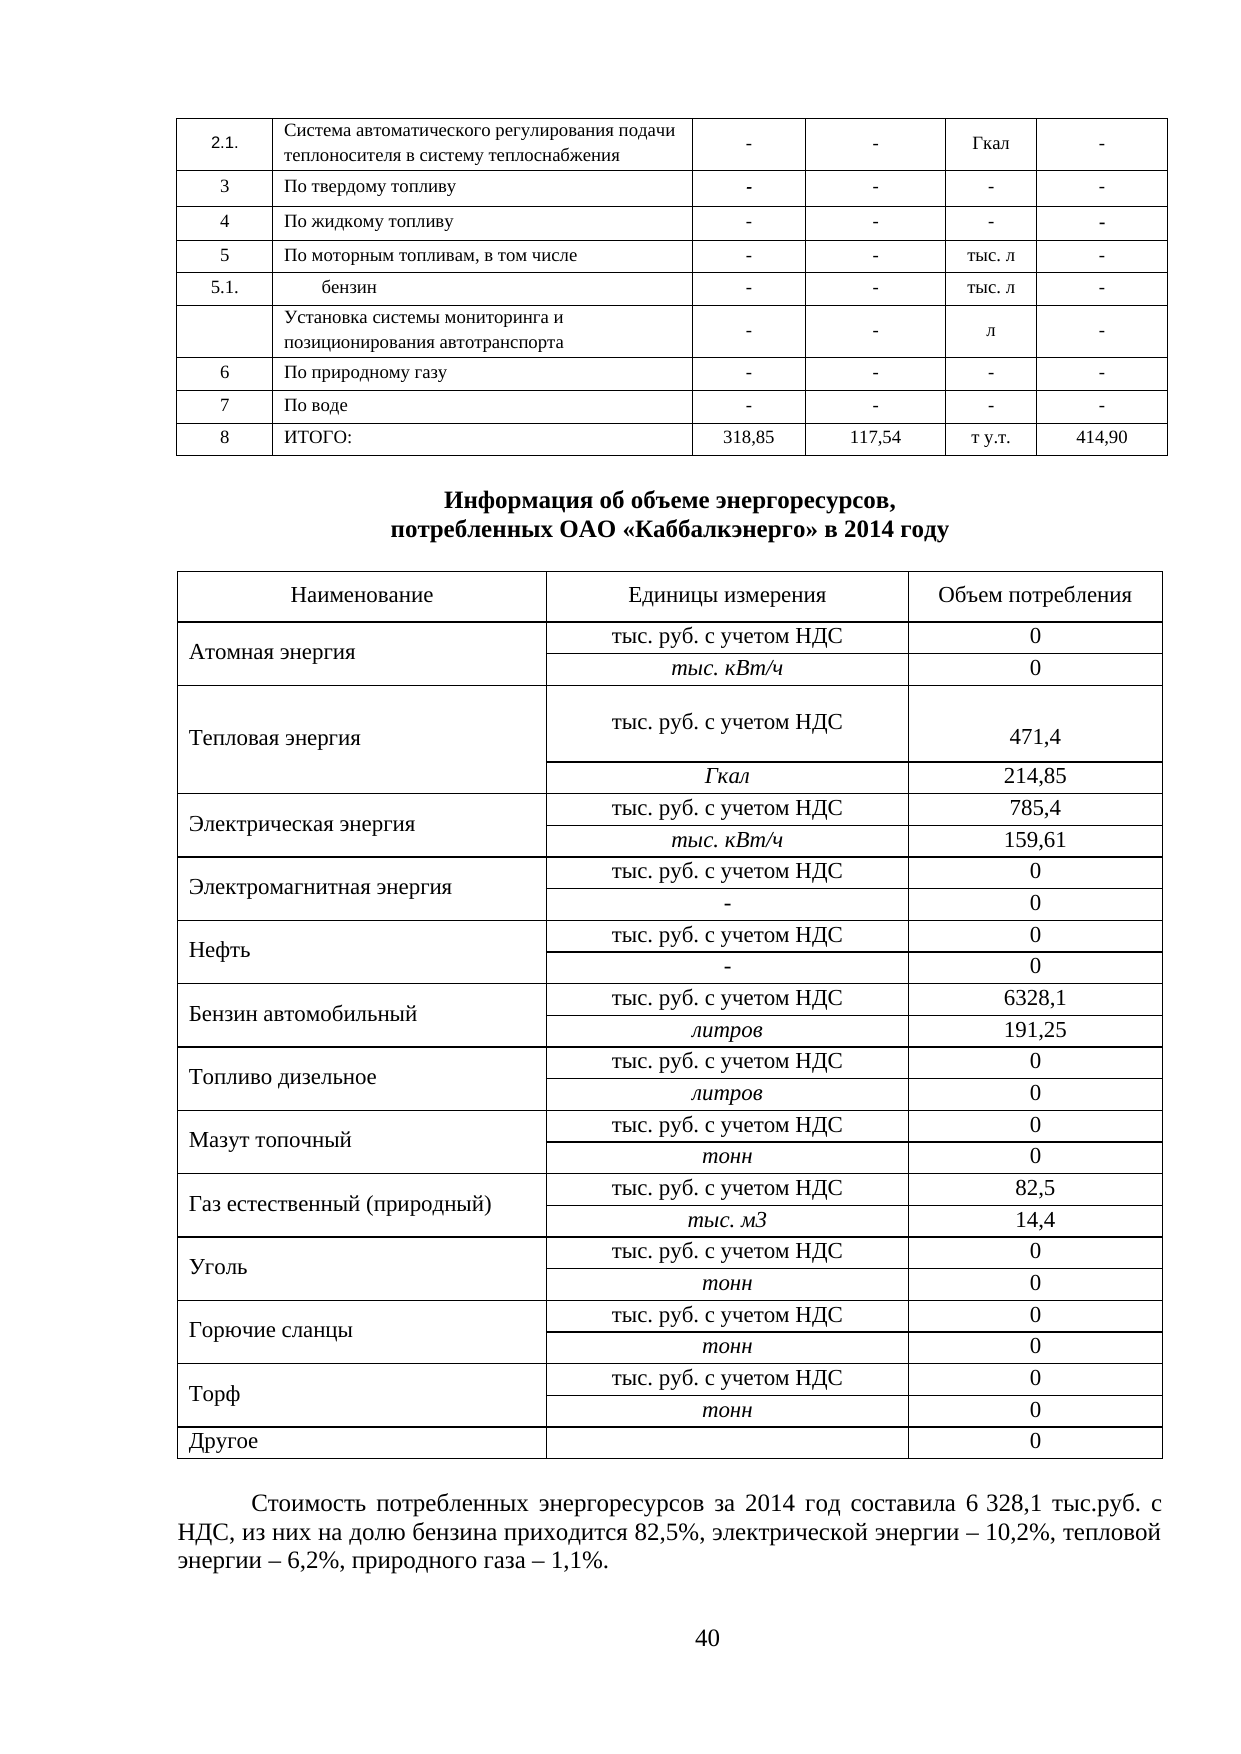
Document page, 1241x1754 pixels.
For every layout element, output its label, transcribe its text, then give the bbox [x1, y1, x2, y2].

table_cell - [806, 119, 945, 170]
table_cell Газ естественный (природный) [178, 1174, 546, 1236]
table_cell 0 [909, 953, 1162, 983]
table_cell - [693, 171, 805, 206]
table_cell 0 [909, 1364, 1162, 1395]
table_cell 82,5 [909, 1174, 1162, 1205]
table_cell По природному газу [273, 358, 692, 389]
text потребленных ОАО «Каббалкэнерго» в 2014 году [177, 514, 1162, 542]
table_cell - [806, 241, 945, 272]
table_cell - [1037, 273, 1167, 305]
table_cell - [547, 889, 908, 920]
table_cell - [946, 171, 1036, 206]
table_cell 0 [909, 1333, 1162, 1363]
table_cell 0 [909, 654, 1162, 685]
table_cell Топливо дизельное [178, 1048, 546, 1110]
table_cell 318,85 [693, 424, 805, 455]
table_cell 7 [177, 391, 272, 422]
table_cell тонн [547, 1333, 908, 1363]
table_cell литров [547, 1016, 908, 1046]
table_cell - [806, 391, 945, 422]
table_cell 159,61 [909, 826, 1162, 856]
table_cell - [1037, 391, 1167, 422]
table_cell - [547, 953, 908, 983]
table_cell тонн [547, 1143, 908, 1173]
table_cell 0 [909, 1143, 1162, 1173]
table_cell - [693, 119, 805, 170]
table_cell По воде [273, 391, 692, 422]
table_cell - [693, 273, 805, 305]
table_cell Гкал [946, 119, 1036, 170]
table_cell - [1037, 119, 1167, 170]
table_cell 3 [177, 171, 272, 206]
table_cell бензин [273, 273, 692, 305]
table_cell тыс. руб. с учетом НДС [547, 1174, 908, 1205]
table_cell Гкал [547, 763, 908, 793]
table_cell 0 [909, 1428, 1162, 1458]
table_cell По моторным топливам, в том числе [273, 241, 692, 272]
table_cell - [1037, 358, 1167, 389]
table_cell тыс. руб. с учетом НДС [547, 623, 908, 653]
table_cell - [806, 171, 945, 206]
table_cell 0 [909, 1079, 1162, 1110]
table_cell - [693, 306, 805, 357]
table_cell Система автоматического регулирования подачи теплоносителя в систему теплоснабжения [273, 119, 692, 170]
table_cell - [946, 207, 1036, 239]
table_cell По твердому топливу [273, 171, 692, 206]
table_cell ИТОГО: [273, 424, 692, 455]
table_cell тонн [547, 1396, 908, 1426]
table_cell 6328,1 [909, 984, 1162, 1015]
table_cell Атомная энергия [178, 623, 546, 685]
table_cell 4 [177, 207, 272, 239]
table_cell 471,4 [909, 686, 1162, 761]
table_cell 117,54 [806, 424, 945, 455]
table_cell тыс. руб. с учетом НДС [547, 858, 908, 888]
table_cell тыс. руб. с учетом НДС [547, 921, 908, 951]
table_cell 0 [909, 921, 1162, 951]
table_cell - [1037, 241, 1167, 272]
table_cell тыс. руб. с учетом НДС [547, 1238, 908, 1268]
table_cell [547, 1428, 908, 1458]
table_cell 0 [909, 1396, 1162, 1426]
table_cell Торф [178, 1364, 546, 1426]
table_cell - [1037, 207, 1167, 239]
table_cell тыс. руб. с учетом НДС [547, 686, 908, 761]
table_cell 5 [177, 241, 272, 272]
table_cell 5.1. [177, 273, 272, 305]
table_cell литров [547, 1079, 908, 1110]
table_cell тыс. руб. с учетом НДС [547, 1301, 908, 1331]
table_cell 214,85 [909, 763, 1162, 793]
table_cell Электромагнитная энергия [178, 858, 546, 920]
table_header Единицы измерения [547, 572, 908, 621]
table_cell 0 [909, 623, 1162, 653]
table_cell 14,4 [909, 1206, 1162, 1236]
table_cell - [1037, 171, 1167, 206]
table_cell тыс. руб. с учетом НДС [547, 794, 908, 825]
table_cell тыс. руб. с учетом НДС [547, 1364, 908, 1395]
table_header Наименование [178, 572, 546, 621]
table_cell тыс. л [946, 241, 1036, 272]
table_cell По жидкому топливу [273, 207, 692, 239]
table_cell Уголь [178, 1238, 546, 1300]
table_cell тонн [547, 1269, 908, 1300]
table_cell 0 [909, 1301, 1162, 1331]
table_cell тыс. руб. с учетом НДС [547, 1048, 908, 1078]
table_cell - [806, 207, 945, 239]
table_cell л [946, 306, 1036, 357]
table_cell - [693, 391, 805, 422]
table_cell тыс. л [946, 273, 1036, 305]
table_cell 414,90 [1037, 424, 1167, 455]
table_cell - [693, 358, 805, 389]
text Стоимость потребленных энергоресурсов за 2014 год составила 6 328,1 тыс.руб. с НДС, из них на долю бензина приходится 82,5%, электрической энергии – 10,2%, тепловой энергии – 6,2%, природного газа – 1,1%. [177, 1488, 1162, 1574]
table_cell 8 [177, 424, 272, 455]
table_header Объем потребления [909, 572, 1162, 621]
table_cell тыс. кВт/ч [547, 654, 908, 685]
table_cell Бензин автомобильный [178, 984, 546, 1046]
table_cell 785,4 [909, 794, 1162, 825]
table_cell 191,25 [909, 1016, 1162, 1046]
table_cell 0 [909, 1111, 1162, 1141]
table_cell Тепловая энергия [178, 686, 546, 793]
table_cell Мазут топочный [178, 1111, 546, 1173]
text Информация об объеме энергоресурсов, [177, 485, 1162, 514]
table_cell - [946, 358, 1036, 389]
table_cell 0 [909, 858, 1162, 888]
table_cell тыс. руб. с учетом НДС [547, 1111, 908, 1141]
table_cell 0 [909, 1048, 1162, 1078]
table_cell 2.1. [177, 119, 272, 170]
table_cell Установка системы мониторинга и позиционирования автотранспорта [273, 306, 692, 357]
table_cell Нефть [178, 921, 546, 983]
table_cell [177, 306, 272, 357]
table_cell Другое [178, 1428, 546, 1458]
table_cell - [1037, 306, 1167, 357]
table_cell - [693, 207, 805, 239]
table_cell тыс. руб. с учетом НДС [547, 984, 908, 1015]
table_cell тыс. кВт/ч [547, 826, 908, 856]
table_cell 0 [909, 889, 1162, 920]
table_cell - [806, 306, 945, 357]
table_cell 6 [177, 358, 272, 389]
table_cell - [946, 391, 1036, 422]
table_cell 0 [909, 1269, 1162, 1300]
table_cell тыс. м3 [547, 1206, 908, 1236]
table_cell Электрическая энергия [178, 794, 546, 856]
table_cell - [806, 358, 945, 389]
table_cell т у.т. [946, 424, 1036, 455]
table_cell - [693, 241, 805, 272]
table_cell Горючие сланцы [178, 1301, 546, 1363]
table_cell - [806, 273, 945, 305]
table_cell 0 [909, 1238, 1162, 1268]
